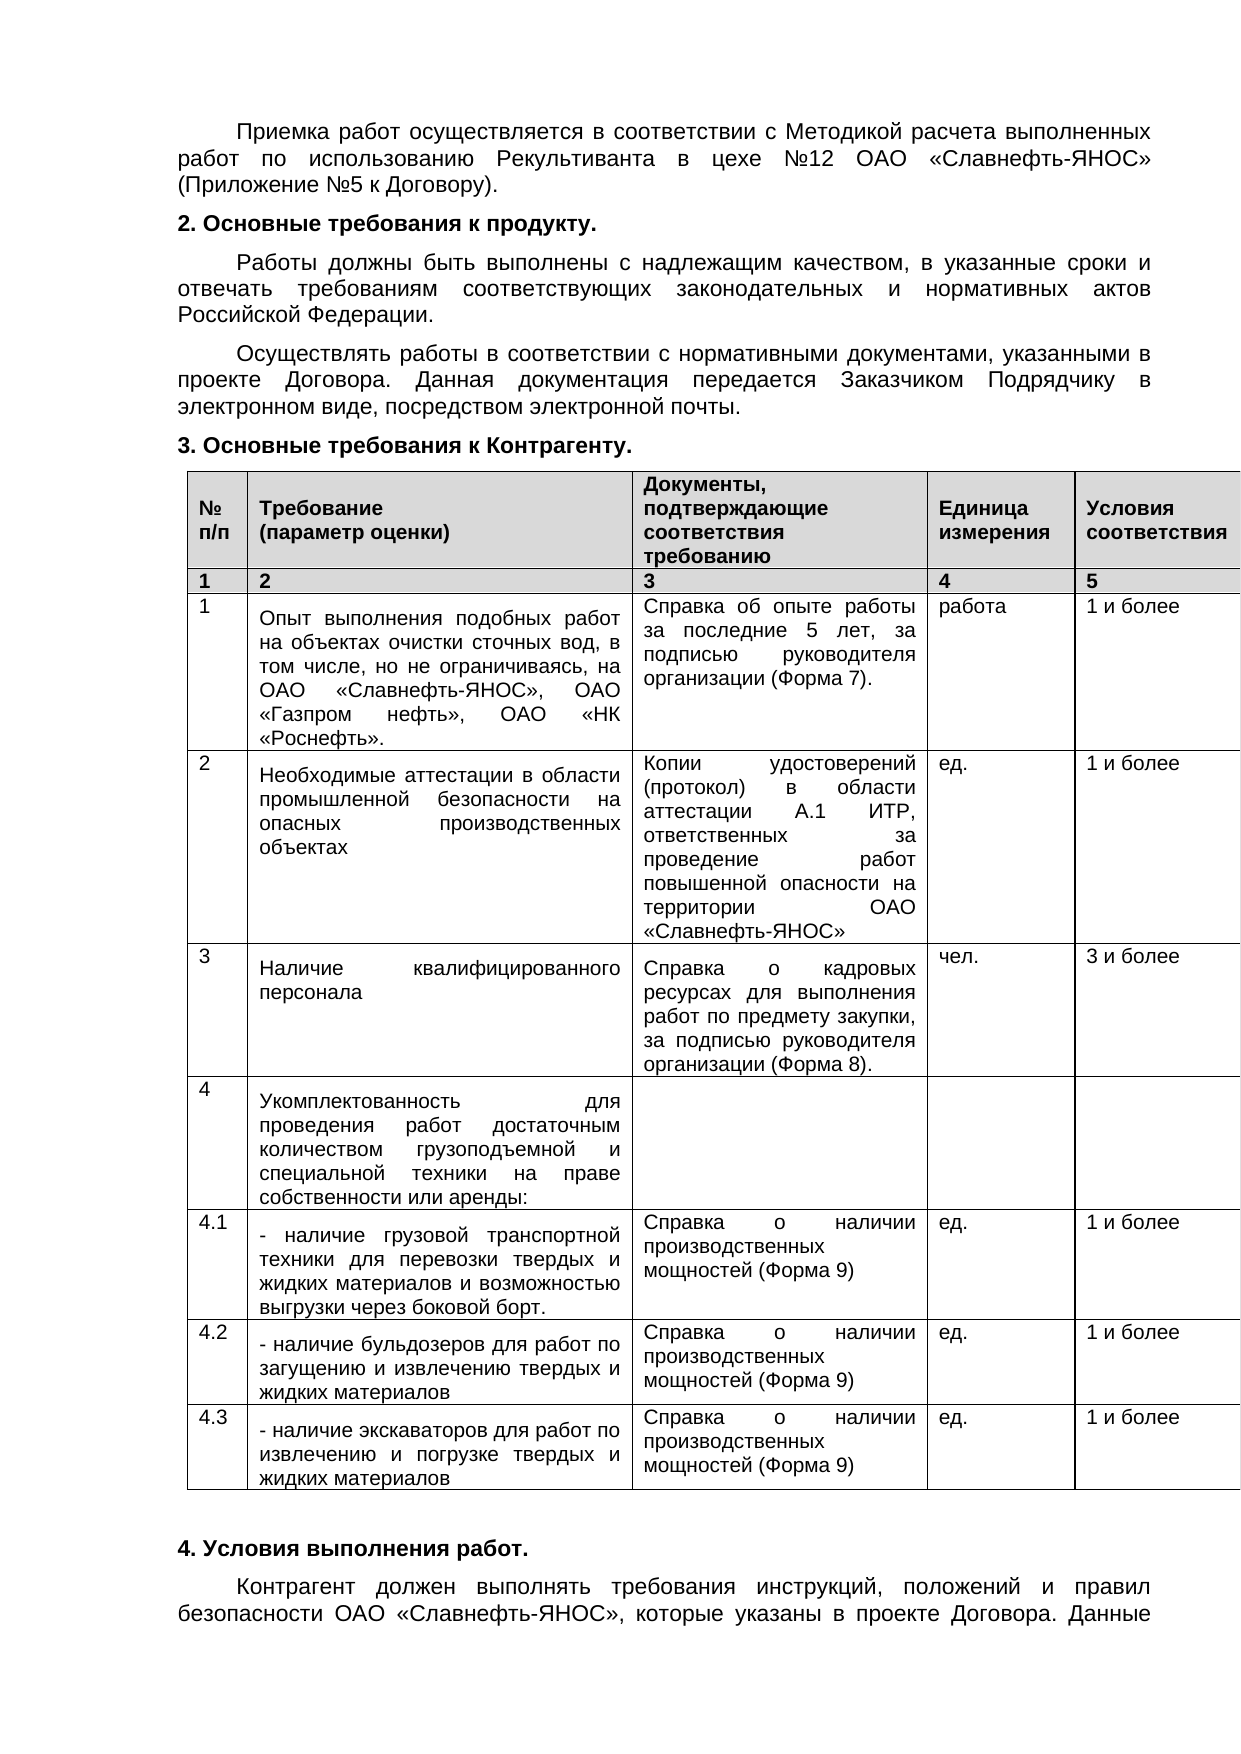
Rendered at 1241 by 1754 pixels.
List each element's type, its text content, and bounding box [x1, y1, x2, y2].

text 2. Основные требования к продукту. [177, 210, 1152, 236]
table_cell Копии удостоверений (протокол) в области аттестации А.1 ИТР, ответственных за проведение работ повышенной опасности на территории ОАО «Славнефть-ЯНОС» [633, 751, 927, 942]
table_cell 4.2 [188, 1320, 247, 1404]
table_cell Укомплектованность для проведения работ достаточным количеством грузоподъемной и специальной техники на праве собственности или аренды: [248, 1077, 632, 1209]
table_cell чел. [928, 944, 1074, 1076]
table_cell Справка о наличии производственных мощностей (Форма 9) [633, 1405, 927, 1489]
table_cell 2 [188, 751, 247, 942]
table_cell - наличие экскаваторов для работ по извлечению и погрузке твердых и жидких материалов [248, 1405, 632, 1489]
table_header Единица измерения [928, 472, 1074, 567]
table_cell 4.1 [188, 1210, 247, 1318]
table_cell 1 [188, 594, 247, 750]
table_header Условия соответствия [1076, 472, 1240, 567]
table_cell 5 [1076, 569, 1240, 592]
text Приемка работ осуществляется в соответствии с Методикой расчета выполненных работ по использованию Рекультиванта в цехе №12 ОАО «Славнефть-ЯНОС» (Приложение №5 к Договору). [177, 118, 1152, 197]
table_cell ед. [928, 751, 1074, 942]
table_cell [928, 1077, 1074, 1209]
table_cell 3 [188, 944, 247, 1076]
table_cell 1 и более [1076, 1320, 1240, 1404]
table_header Требование (параметр оценки) [248, 472, 632, 567]
table_cell Справка о наличии производственных мощностей (Форма 9) [633, 1210, 927, 1318]
table_cell - наличие бульдозеров для работ по загущению и извлечению твердых и жидких материалов [248, 1320, 632, 1404]
table_cell 1 и более [1076, 594, 1240, 750]
table_header Документы, подтверждающие соответствия требованию [633, 472, 927, 567]
table_cell 3 [633, 569, 927, 592]
table_cell [1076, 1077, 1240, 1209]
text 3. Основные требования к Контрагенту. [177, 432, 1152, 458]
table_cell Наличие квалифицированного персонала [248, 944, 632, 1076]
table_cell [633, 1077, 927, 1209]
table_cell - наличие грузовой транспортной техники для перевозки твердых и жидких материалов и возможностью выгрузки через боковой борт. [248, 1210, 632, 1318]
text Работы должны быть выполнены с надлежащим качеством, в указанные сроки и отвечать требованиям соответствующих законодательных и нормативных актов Российской Федерации. [177, 248, 1152, 328]
text Осуществлять работы в соответствии с нормативными документами, указанными в проекте Договора. Данная документация передается Заказчиком Подрядчику в электронном виде, посредством электронной почты. [177, 340, 1152, 419]
text 4. Условия выполнения работ. [177, 1534, 1152, 1561]
table_cell 4 [928, 569, 1074, 592]
table_cell 4.3 [188, 1405, 247, 1489]
table_cell Справка об опыте работы за последние 5 лет, за подписью руководителя организации (Форма 7). [633, 594, 927, 750]
table_cell Необходимые аттестации в области промышленной безопасности на опасных производственных объектах [248, 751, 632, 942]
table_header № п/п [188, 472, 247, 567]
table_cell 2 [248, 569, 632, 592]
table_cell ед. [928, 1405, 1074, 1489]
table_cell 1 [188, 569, 247, 592]
table_cell Справка о наличии производственных мощностей (Форма 9) [633, 1320, 927, 1404]
table_cell 4 [188, 1077, 247, 1209]
table_cell 1 и более [1076, 1405, 1240, 1489]
table_cell 3 и более [1076, 944, 1240, 1076]
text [177, 1573, 1152, 1626]
table_cell Справка о кадровых ресурсах для выполнения работ по предмету закупки, за подписью руководителя организации (Форма 8). [633, 944, 927, 1076]
table_cell ед. [928, 1210, 1074, 1318]
table_cell работа [928, 594, 1074, 750]
table_cell ед. [928, 1320, 1074, 1404]
table_cell Опыт выполнения подобных работ на объектах очистки сточных вод, в том числе, но не ограничиваясь, на ОАО «Славнефть-ЯНОС», ОАО «Газпром нефть», ОАО «НК «Роснефть». [248, 594, 632, 750]
table_cell 1 и более [1076, 751, 1240, 942]
table_cell 1 и более [1076, 1210, 1240, 1318]
